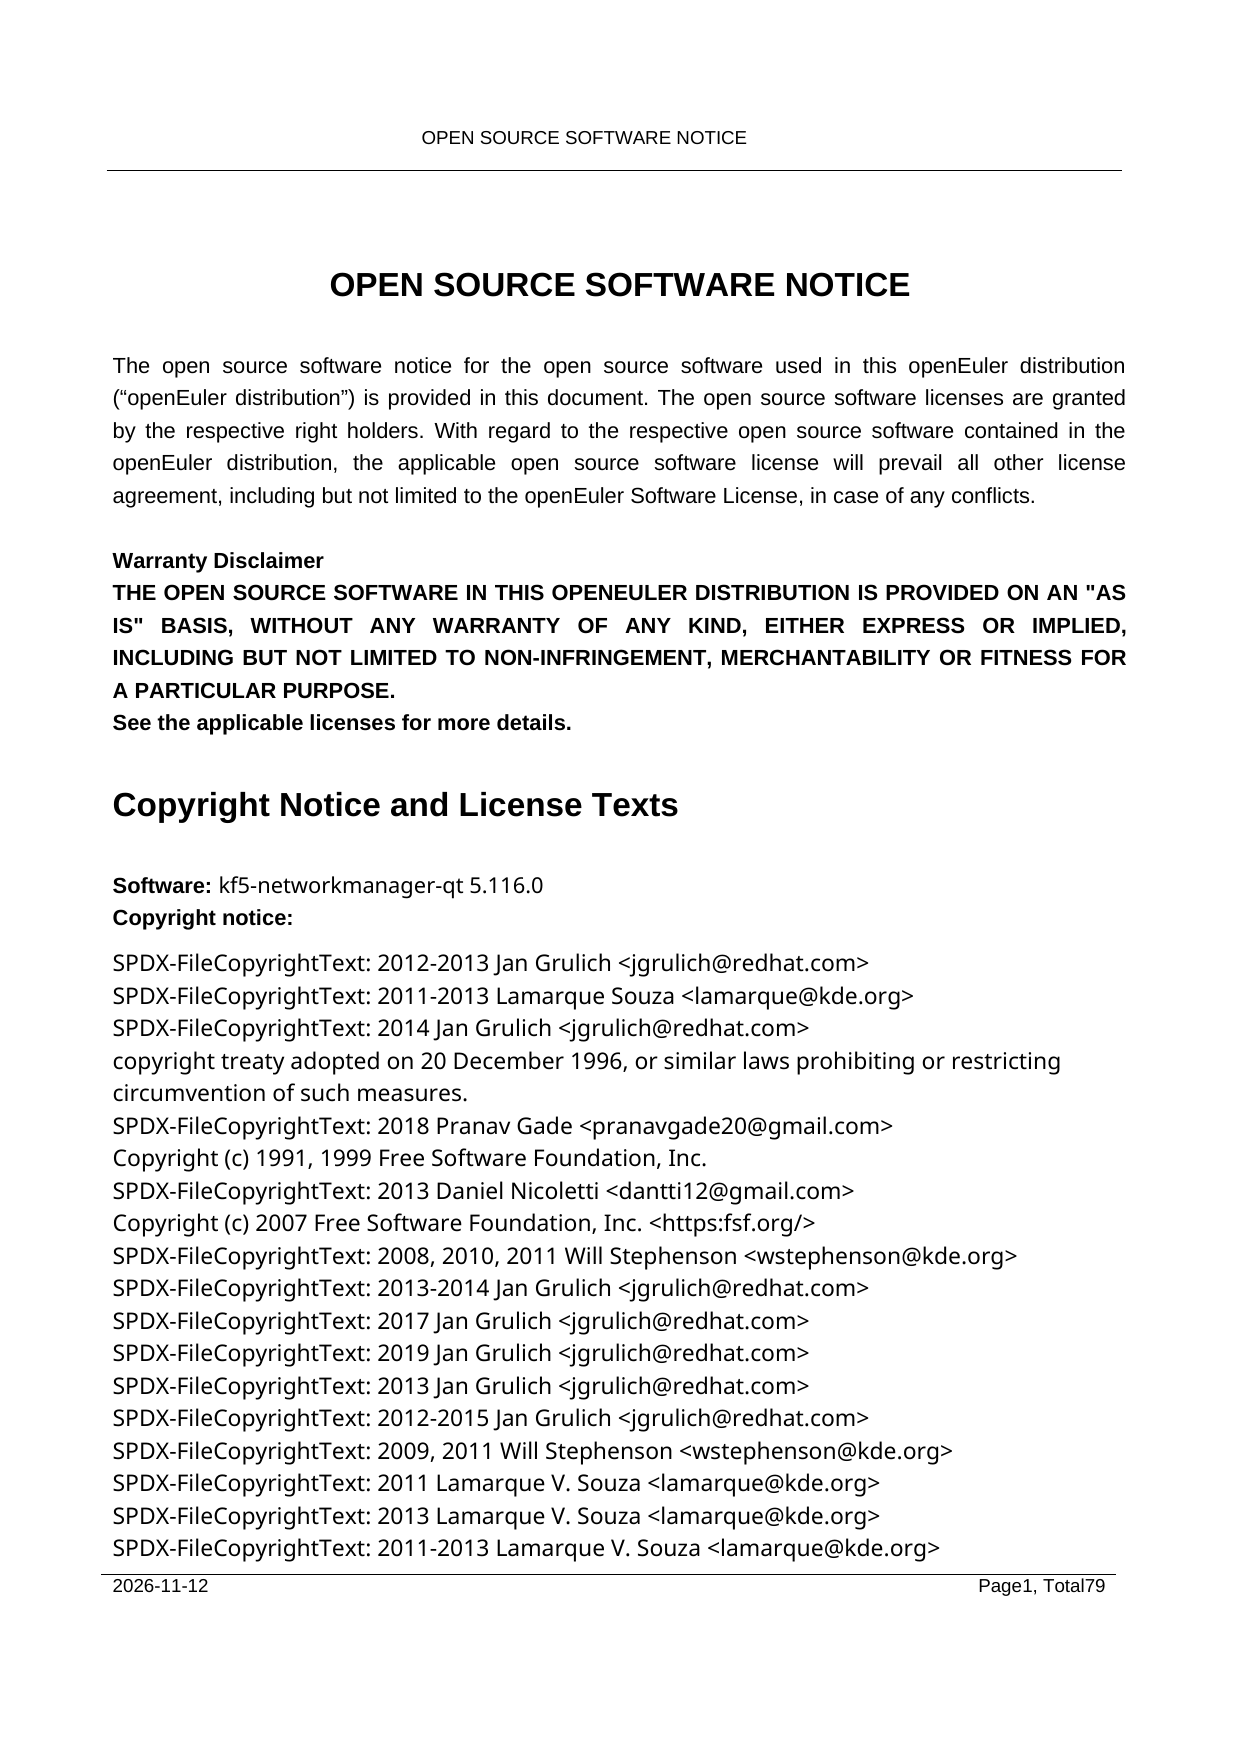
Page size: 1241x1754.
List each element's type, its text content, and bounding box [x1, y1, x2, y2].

text Copyright notice: [112, 901, 1128, 934]
text The open source software notice for the open source software used in this openEuler distribution (“openEuler distribution”) is provided in this document. The open source software licenses are granted by the respective right holders. With regard to the respective open source software contained in the openEuler distribution, the applicable open source software license will prevail all other license agreement, including but not limited to the openEuler Software License, in case of any conflicts. [112, 349, 1128, 511]
text Copyright Notice and License Texts [112, 771, 1128, 836]
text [112, 947, 1128, 1564]
title Software: kf5-networkmanager-qt 5.116.0 [112, 869, 1128, 901]
text Warranty Disclaimer [112, 544, 1128, 576]
text THE OPEN SOURCE SOFTWARE IN THIS OPENEULER DISTRIBUTION IS PROVIDED ON AN "AS IS" BASIS, WITHOUT ANY WARRANTY OF ANY KIND, EITHER EXPRESS OR IMPLIED, INCLUDING BUT NOT LIMITED TO NON-INFRINGEMENT, MERCHANTABILITY OR FITNESS FOR A PARTICULAR PURPOSE. See the applicable licenses for more details. [112, 576, 1128, 739]
text OPEN SOURCE SOFTWARE NOTICE [112, 251, 1128, 316]
